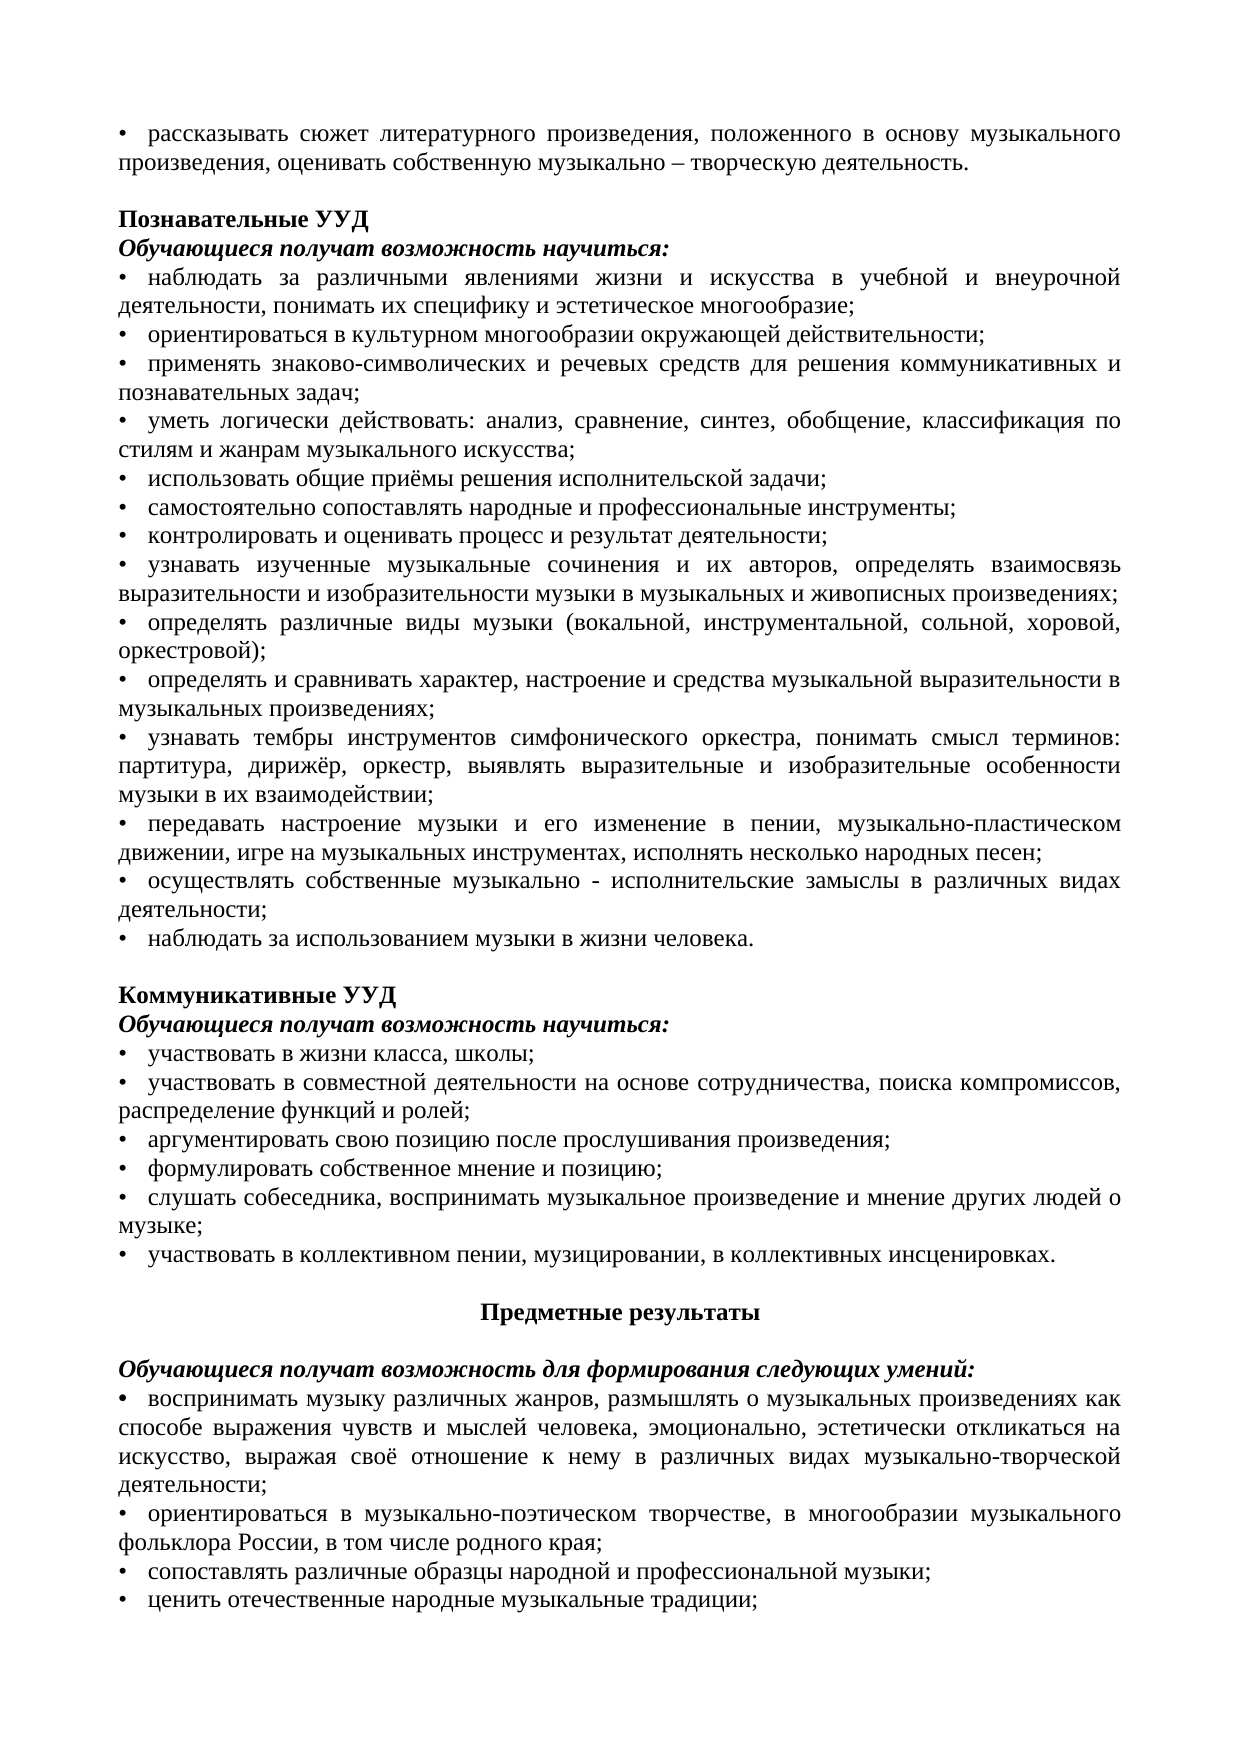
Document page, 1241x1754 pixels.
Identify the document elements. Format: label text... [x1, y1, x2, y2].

text • ценить отечественные народные музыкальные традиции; [118, 1584, 1122, 1613]
text • сопоставлять различные образцы народной и профессиональной музыки; [118, 1556, 1122, 1584]
text • участвовать в жизни класса, школы; [118, 1038, 1122, 1067]
text • ориентироваться в культурном многообразии окружающей действительности; [118, 319, 1122, 348]
text Обучающиеся получат возможность научиться: [118, 1009, 1122, 1038]
text • формулировать собственное мнение и позицию; [118, 1153, 1122, 1182]
text Обучающиеся получат возможность для формирования следующих умений: [118, 1354, 1122, 1383]
text • определять и сравнивать характер, настроение и средства музыкальной выразительности в музыкальных произведениях; [118, 664, 1122, 722]
text Коммуникативные УУД [118, 981, 1122, 1009]
text • самостоятельно сопоставлять народные и профессиональные инструменты; [118, 492, 1122, 521]
text Обучающиеся получат возможность научиться: [118, 233, 1122, 262]
text • наблюдать за различными явлениями жизни и искусства в учебной и внеурочной деятельности, понимать их специфику и эстетическое многообразие; [118, 262, 1122, 319]
text Познавательные УУД [118, 204, 1122, 233]
text • ориентироваться в музыкально-поэтическом творчестве, в многообразии музыкального фольклора России, в том числе родного края; [118, 1498, 1122, 1556]
text • узнавать тембры инструментов симфонического оркестра, понимать смысл терминов: партитура, дирижёр, оркестр, выявлять выразительные и изобразительные особенности музыки в их взаимодействии; [118, 722, 1122, 808]
text • передавать настроение музыки и его изменение в пении, музыкально-пластическом движении, игре на музыкальных инструментах, исполнять несколько народных песен; [118, 808, 1122, 866]
list воспринимать музыку различных жанров, размышлять о музыкальных произведениях как способе выражения чувств и мыслей человека, эмоционально, эстетически откликаться на искусство, выражая своё отношение к нему в различных видах музыкально-творческой деятельности; [118, 1383, 1122, 1498]
text • контролировать и оценивать процесс и результат деятельности; [118, 521, 1122, 549]
text • уметь логически действовать: анализ, сравнение, синтез, обобщение, классификация по стилям и жанрам музыкального искусства; [118, 406, 1122, 463]
text • узнавать изученные музыкальные сочинения и их авторов, определять взаимосвязь выразительности и изобразительности музыки в музыкальных и живописных произведениях; [118, 549, 1122, 607]
text • участвовать в коллективном пении, музицировании, в коллективных инсценировках. [118, 1239, 1122, 1268]
text • применять знаково-символических и речевых средств для решения коммуникативных и познавательных задач; [118, 348, 1122, 406]
text • использовать общие приёмы решения исполнительской задачи; [118, 463, 1122, 492]
text Предметные результаты [118, 1297, 1122, 1326]
text • осуществлять собственные музыкально - исполнительские замыслы в различных видах деятельности; [118, 866, 1122, 923]
text • наблюдать за использованием музыки в жизни человека. [118, 923, 1122, 952]
text • участвовать в совместной деятельности на основе сотрудничества, поиска компромиссов, распределение функций и ролей; [118, 1067, 1122, 1124]
text • аргументировать свою позицию после прослушивания произведения; [118, 1124, 1122, 1153]
text • определять различные виды музыки (вокальной, инструментальной, сольной, хоровой, оркестровой); [118, 607, 1122, 664]
text • слушать собеседника, воспринимать музыкальное произведение и мнение других людей о музыке; [118, 1182, 1122, 1239]
text • рассказывать сюжет литературного произведения, положенного в основу музыкального произведения, оценивать собственную музыкально – творческую деятельность. [118, 118, 1122, 176]
